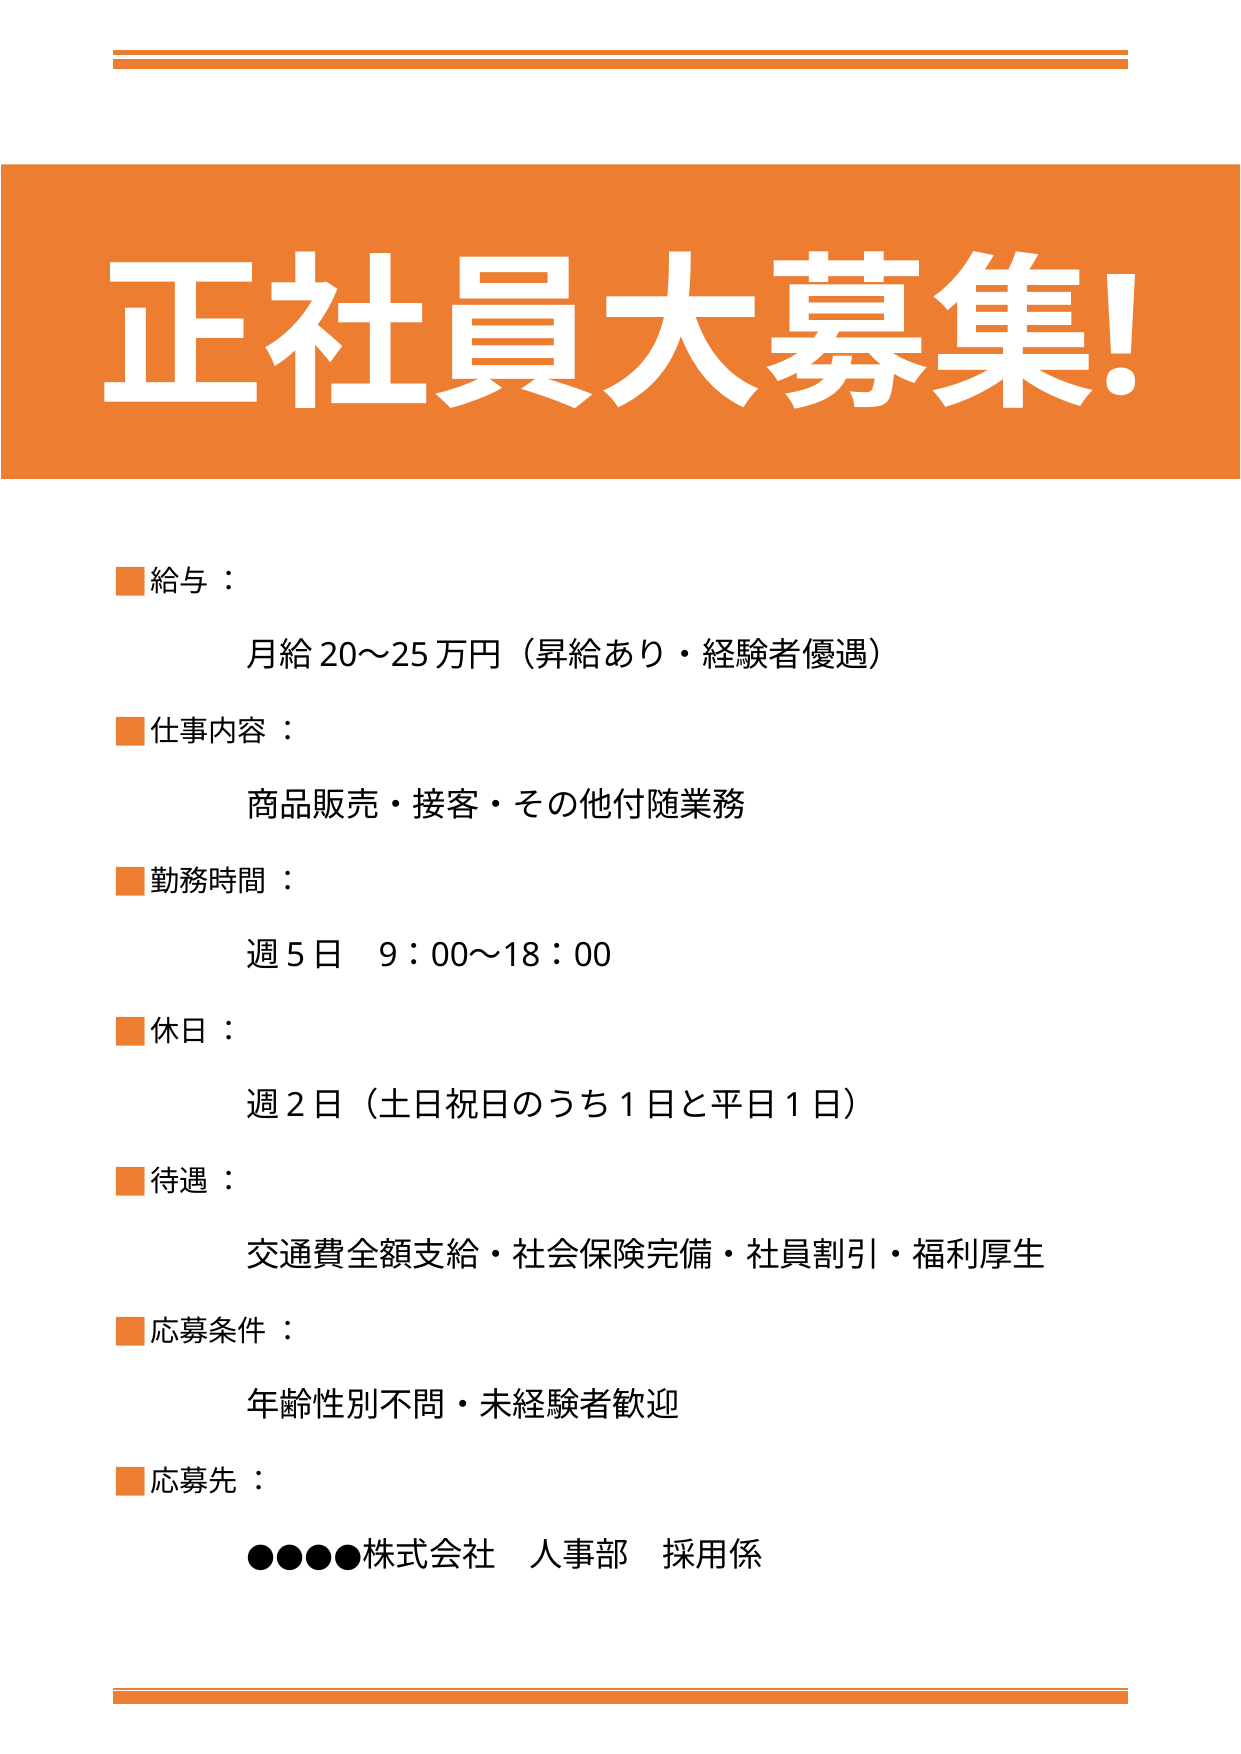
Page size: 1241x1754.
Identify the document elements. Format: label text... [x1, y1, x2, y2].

text 交通費全額支給・社会保険完備・社員割引・福利厚生 [112, 1214, 1128, 1289]
text 月給20～25万円（昇給あり・経験者優遇） [112, 614, 1128, 689]
list 応募条件 ： [112, 1289, 1128, 1364]
list 給与 ： [112, 539, 1128, 614]
text 商品販売・接客・その他付随業務 [112, 764, 1128, 839]
text 週5日 9：00～18：00 [112, 914, 1128, 989]
list 待遇 ： [112, 1139, 1128, 1214]
text 週2日（土日祝日のうち1日と平日1日） [112, 1064, 1128, 1139]
list 休日 ： [112, 989, 1128, 1064]
list 勤務時間 ： [112, 839, 1128, 914]
list 仕事内容 ： [112, 689, 1128, 764]
list 応募先 ： [112, 1439, 1128, 1514]
text ●●●●株式会社 人事部 採用係 [112, 1514, 1128, 1589]
text 年齢性別不問・未経験者歓迎 [112, 1364, 1128, 1439]
